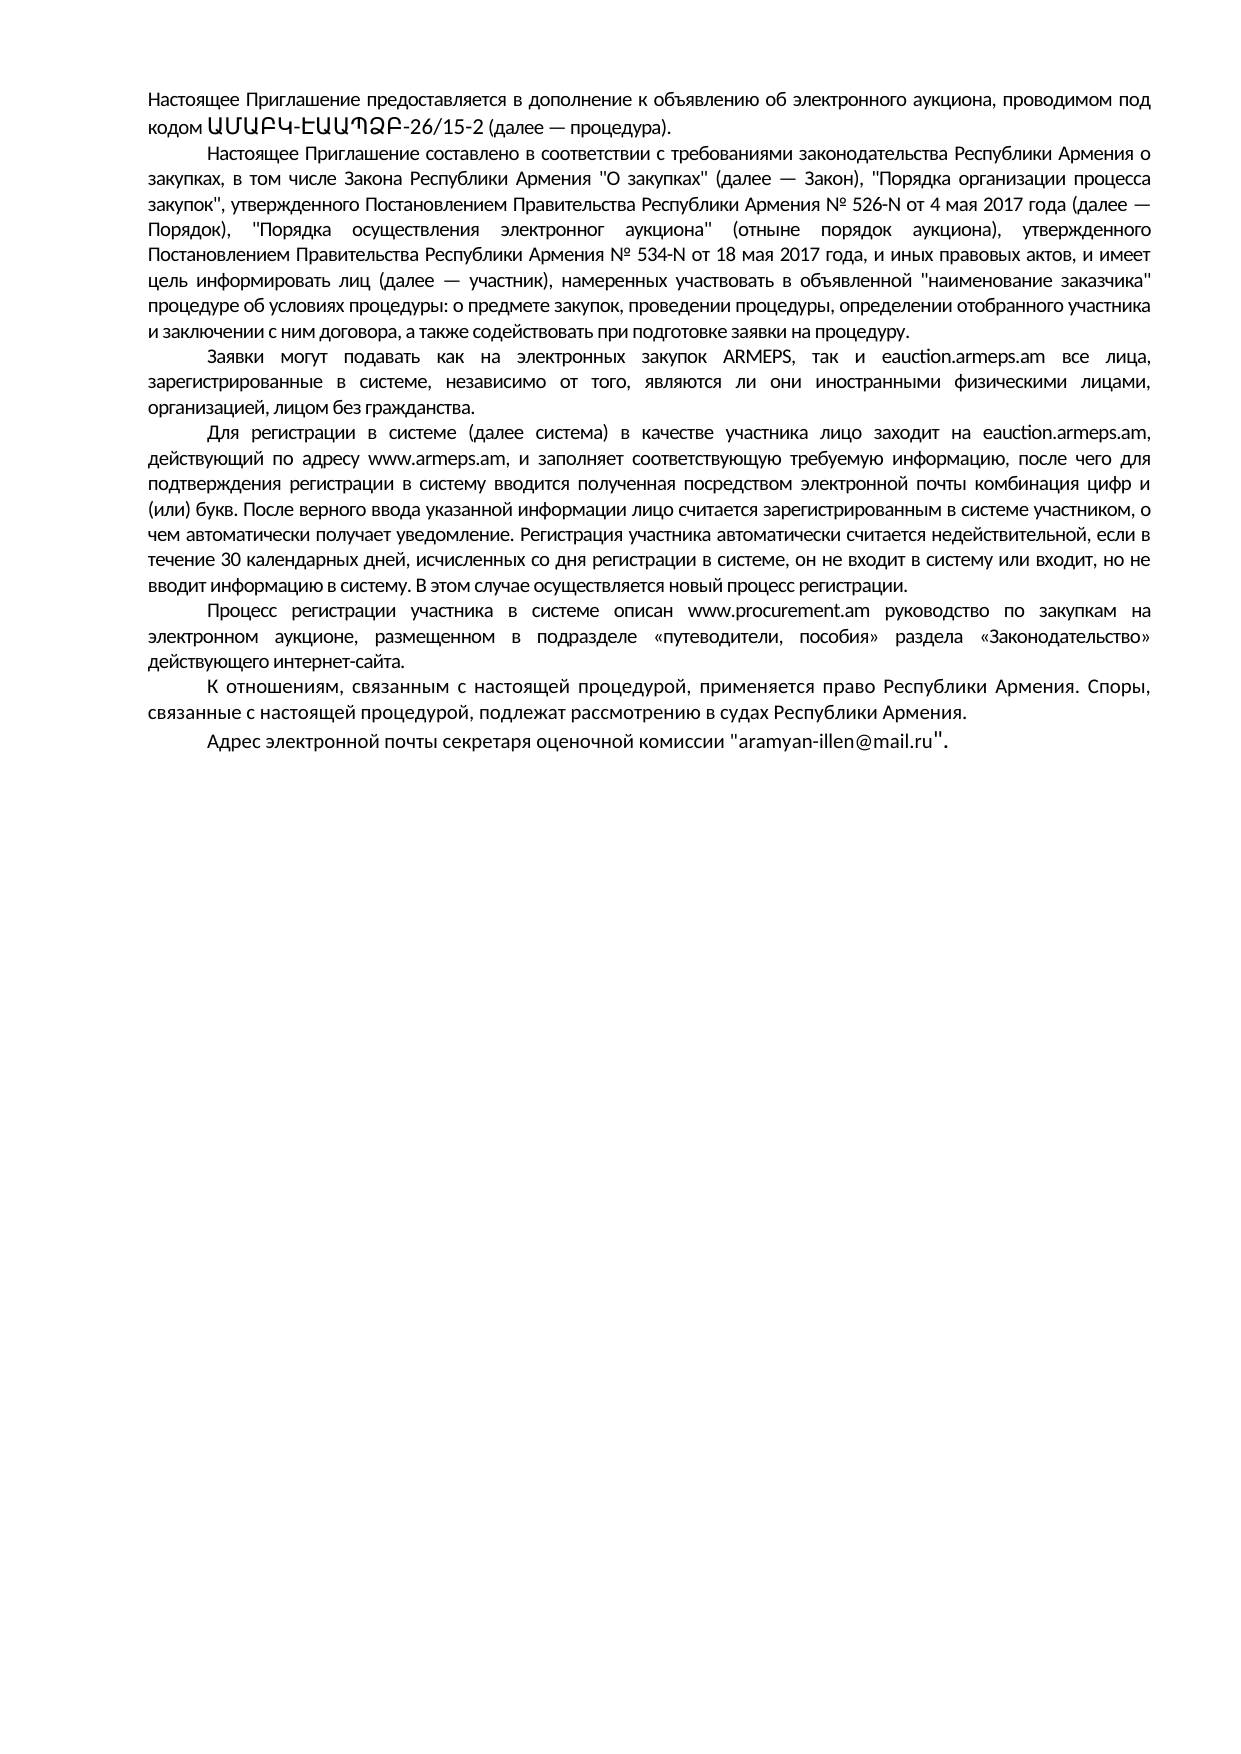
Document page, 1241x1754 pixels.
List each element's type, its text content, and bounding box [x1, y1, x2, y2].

text Настоящее Приглашение предоставляется в дополнение к объявлению об электронного аукциона, проводимом под кодом ԱՄԱԲԿ-ԷԱԱՊՁԲ-26/15-2 (далее — процедура). [148, 86, 1152, 140]
text Процесс регистрации участника в системе описан www.procurement.am руководство по закупкам на электронном аукционе, размещенном в подразделе «путеводители, пособия» раздела «Законодательство» действующего интернет-сайта. [148, 597, 1152, 674]
text Заявки могут подавать как на электронных закупок ARMEPS, так и eauction.armeps.am все лица, зарегистрированные в системе, независимо от того, являются ли они иностранными физическими лицами, организацией, лицом без гражданства. [148, 343, 1152, 419]
text К отношениям, связанным с настоящей процедурой, применяется право Республики Армения. Споры, связанные с настоящей процедурой, подлежат рассмотрению в судах Республики Армения. [148, 674, 1152, 724]
text Настоящее Приглашение составлено в соответствии с требованиями законодательства Республики Армения о закупках, в том числе Закона Республики Армения "О закупках" (далее — Закон), "Порядка организации процесса закупок", утвержденного Постановлением Правительства Республики Армения № 526-N от 4 мая 2017 года (далее — Порядок), "Порядка осуществления электронног аукциона" (отныне порядок аукциона), утвержденного Постановлением Правительства Республики Армения № 534-N от 18 мая 2017 года, и иных правовых актов, и имеет цель информировать лиц (далее — участник), намеренных участвовать в объявленной "наименование заказчика" процедуре об условиях процедуры: о предмете закупок, проведении процедуры, определении отобранного участника и заключении с ним договора, а также содействовать при подготовке заявки на процедуру. [148, 140, 1152, 343]
text Для регистрации в системе (далее система) в качестве участника лицо заходит на eauction.armeps.am, действующий по адресу www.armeps.am, и заполняет соответствующую требуемую информацию, после чего для подтверждения регистрации в систему вводится полученная посредством электронной почты комбинация цифр и (или) букв. После верного ввода указанной информации лицо считается зарегистрированным в системе участником, о чем автоматически получает уведомление. Регистрация участника автоматически считается недействительной, если в течение 30 календарных дней, исчисленных со дня регистрации в системе, он не входит в систему или входит, но не вводит информацию в систему. В этом случае осуществляется новый процесс регистрации. [148, 419, 1152, 597]
text Адрес электронной почты секретаря оценочной комиссии "aramyan-illen@mail.ru". [148, 724, 1152, 755]
